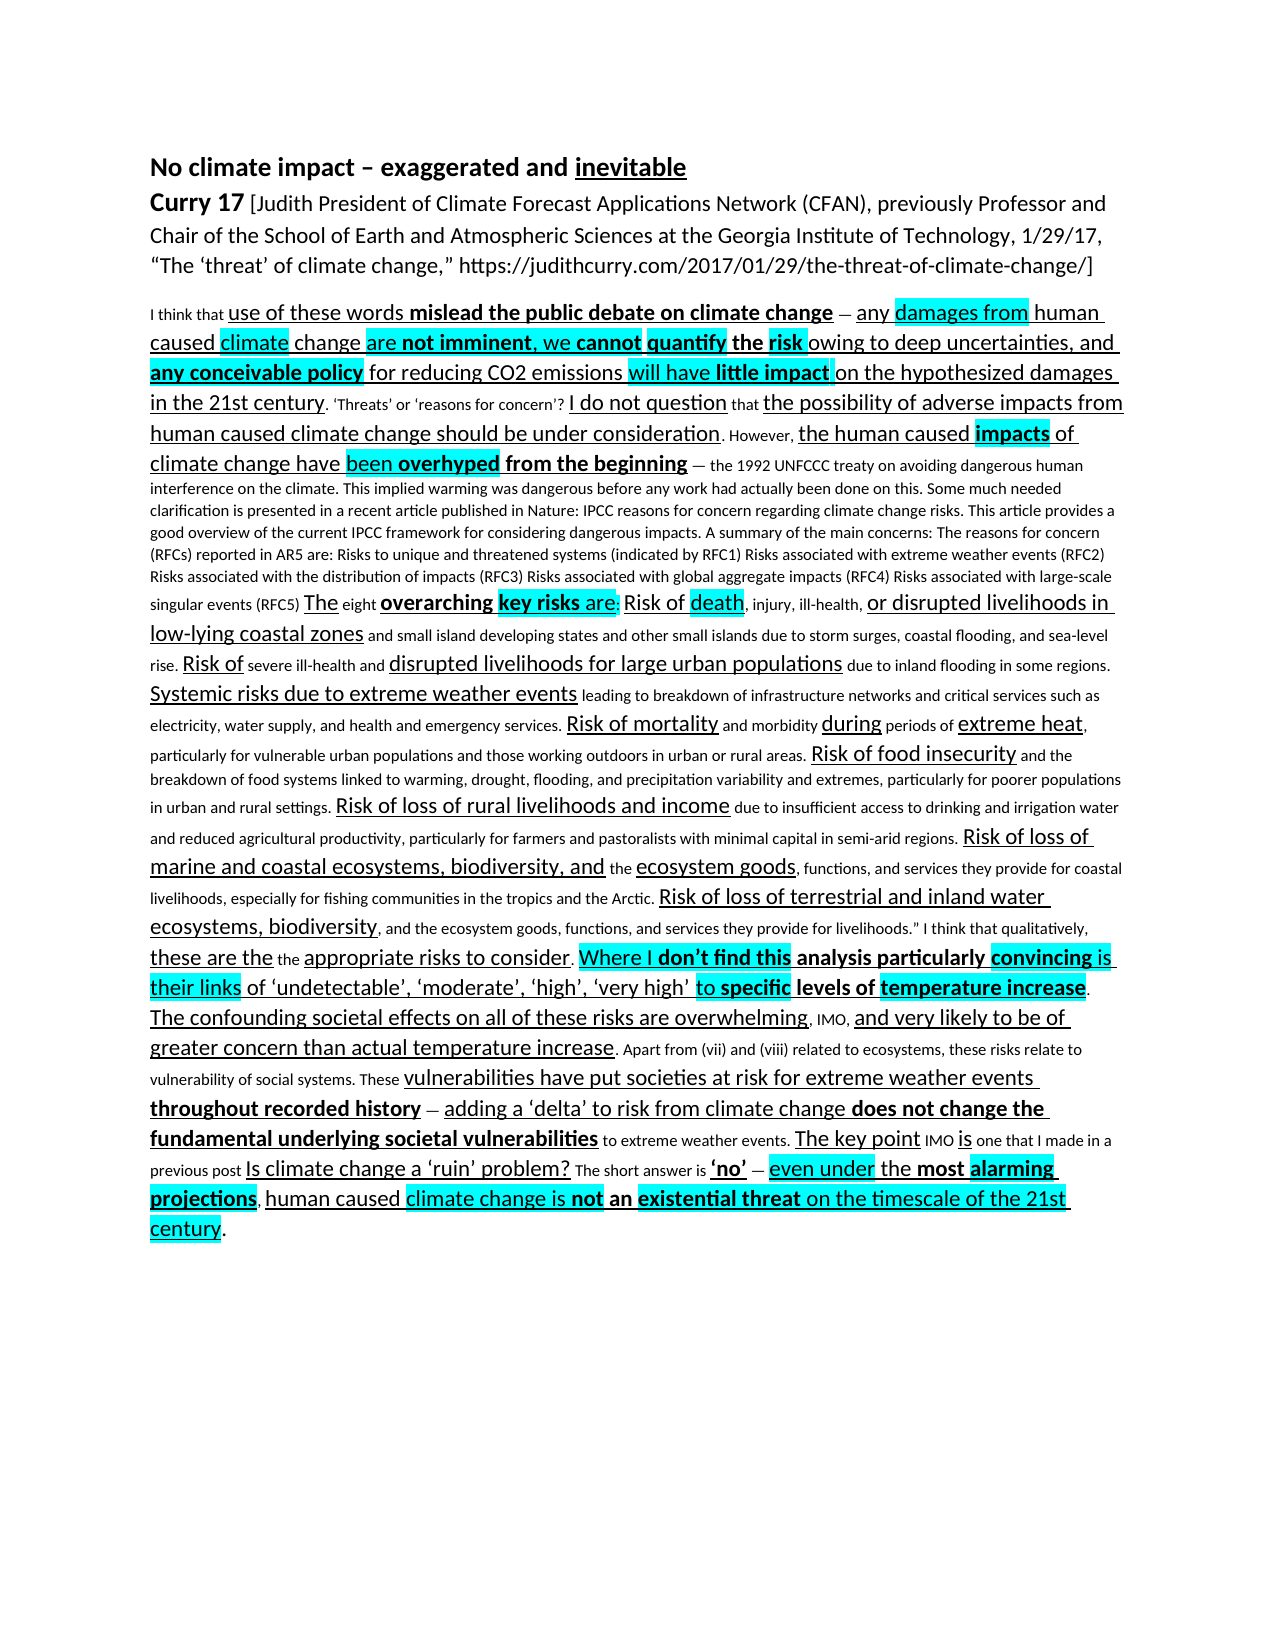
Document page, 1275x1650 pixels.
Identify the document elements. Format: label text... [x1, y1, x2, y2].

text Curry 17 [Judith President of Climate Forecast Applications Network (CFAN), previously Professor and Chair of the School of Earth and Atmospheric Sciences at the Georgia Institute of Technology, 1/29/17, “The ‘threat’ of climate change,” https://judithcurry.com/2017/01/29/the-threat-of-climate-change/] [150, 186, 1125, 279]
text I think that use of these words mislead the public debate on climate change — any damages from human caused climate change are not imminent, we cannot quantify the risk owing to deep uncertainties, and any conceivable policy for reducing CO2 emissions will have little impact on the hypothesized damages in the 21st century. ‘Threats’ or ‘reasons for concern’? I do not question that the possibility of adverse impacts from human caused climate change should be under consideration. However, the human caused impacts of climate change have been overhyped from the beginning — the 1992 UNFCCC treaty on avoiding dangerous human interference on the climate. This implied warming was dangerous before any work had actually been done on this. Some much needed clarification is presented in a recent article published in Nature: IPCC reasons for concern regarding climate change risks. This article provides a good overview of the current IPCC framework for considering dangerous impacts. A summary of the main concerns: The reasons for concern (RFCs) reported in AR5 are: Risks to unique and threatened systems (indicated by RFC1) Risks associated with extreme weather events (RFC2) Risks associated with the distribution of impacts (RFC3) Risks associated with global aggregate impacts (RFC4) Risks associated with large-scale singular events (RFC5) The eight overarching key risks are: Risk of death, injury, ill-health, or disrupted livelihoods in low-lying coastal zones and small island developing states and other small islands due to storm surges, coastal flooding, and sea-level rise. Risk of severe ill-health and disrupted livelihoods for large urban populations due to inland flooding in some regions. Systemic risks due to extreme weather events leading to breakdown of infrastructure networks and critical services such as electricity, water supply, and health and emergency services. Risk of mortality and morbidity during periods of extreme heat, particularly for vulnerable urban populations and those working outdoors in urban or rural areas. Risk of food insecurity and the breakdown of food systems linked to warming, drought, flooding, and precipitation variability and extremes, particularly for poorer populations in urban and rural settings. Risk of loss of rural livelihoods and income due to insufficient access to drinking and irrigation water and reduced agricultural productivity, particularly for farmers and pastoralists with minimal capital in semi-arid regions. Risk of loss of marine and coastal ecosystems, biodiversity, and the ecosystem goods, functions, and services they provide for coastal livelihoods, especially for fishing communities in the tropics and the Arctic. Risk of loss of terrestrial and inland water ecosystems, biodiversity, and the ecosystem goods, functions, and services they provide for livelihoods.” I think that qualitatively, these are the the appropriate risks to consider. Where I don’t find this analysis particularly convincing is their links of ‘undetectable’, ‘moderate’, ‘high’, ‘very high’ to specific levels of temperature increase. The confounding societal effects on all of these risks are overwhelming, IMO, and very likely to be of greater concern than actual temperature increase. Apart from (vii) and (viii) related to ecosystems, these risks relate to vulnerability of social systems. These vulnerabilities have put societies at risk for extreme weather events throughout recorded history — adding a ‘delta’ to risk from climate change does not change the fundamental underlying societal vulnerabilities to extreme weather events. The key point IMO is one that I made in a previous post Is climate change a ‘ruin’ problem? The short answer is ‘no’ — even under the most alarming projections, human caused climate change is not an existential threat on the timescale of the 21st century. [150, 298, 1125, 1243]
subtitle No climate impact – exaggerated and inevitable [150, 150, 1125, 183]
